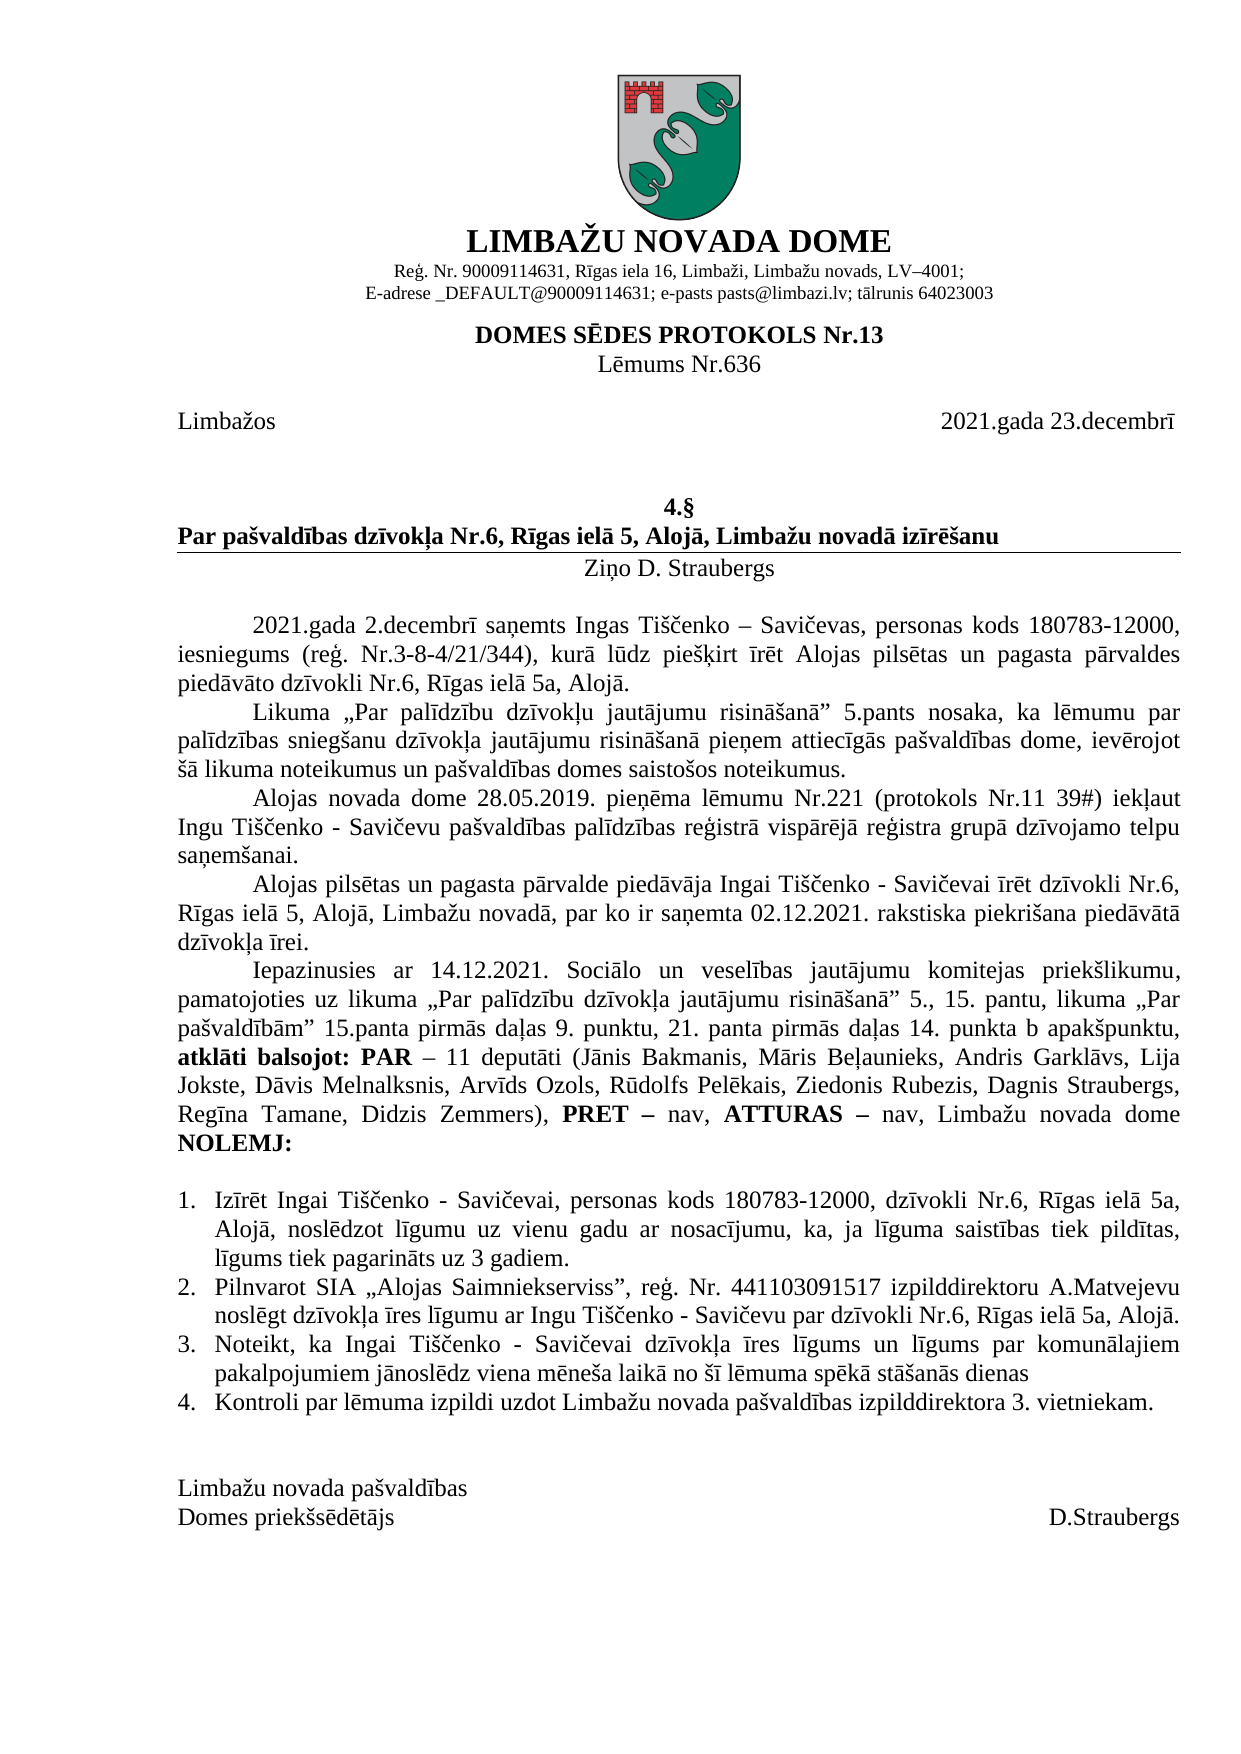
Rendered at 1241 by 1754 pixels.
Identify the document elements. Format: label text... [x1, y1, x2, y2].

text Likuma „Par palīdzību dzīvokļu jautājumu risināšanā” 5.pants nosaka, ka lēmumu par palīdzības sniegšanu dzīvokļa jautājumu risināšanā pieņem attiecīgās pašvaldības dome, ievērojot šā likuma noteikumus un pašvaldības domes saistošos noteikumus. [177, 697, 1181, 783]
text Lēmums Nr.636 [177, 349, 1181, 377]
text Ziņo D. Straubergs [177, 553, 1181, 582]
text Alojas pilsētas un pagasta pārvalde piedāvāja Ingai Tiščenko - Savičevai īrēt dzīvokli Nr.6, Rīgas ielā 5, Alojā, Limbažu novadā, par ko ir saņemta 02.12.2021. rakstiska piekrišana piedāvātā dzīvokļa īrei. [177, 869, 1181, 956]
list Kontroli par lēmuma izpildi uzdot Limbažu novada pašvaldības izpilddirektora 3. vietniekam. [177, 1387, 1181, 1416]
list Izīrēt Ingai Tiščenko - Savičevai, personas kods 180783-12000, dzīvokli Nr.6, Rīgas ielā 5a, Alojā, noslēdzot līgumu uz vienu gadu ar nosacījumu, ka, ja līguma saistības tiek pildītas, līgums tiek pagarināts uz 3 gadiem. [177, 1186, 1181, 1272]
text Limbažos 2021.gada 23.decembrī [177, 406, 1181, 435]
text Iepazinusies ar 14.12.2021. Sociālo un veselības jautājumu komitejas priekšlikumu, pamatojoties uz likuma „Par palīdzību dzīvokļa jautājumu risināšanā” 5., 15. pantu, likuma „Par pašvaldībām” 15.panta pirmās daļas 9. punktu, 21. panta pirmās daļas 14. punkta b apakšpunktu, atklāti balsojot: PAR – 11 deputāti (Jānis Bakmanis, Māris Beļaunieks, Andris Garklāvs, Lija Jokste, Dāvis Melnalksnis, Arvīds Ozols, Rūdolfs Pelēkais, Ziedonis Rubezis, Dagnis Straubergs, Regīna Tamane, Didzis Zemmers), PRET – nav, ATTURAS – nav, Limbažu novada dome NOLEMJ: [177, 956, 1181, 1157]
text Alojas novada dome 28.05.2019. pieņēma lēmumu Nr.221 (protokols Nr.11 39#) iekļaut Ingu Tiščenko - Savičevu pašvaldības palīdzības reģistrā vispārējā reģistra grupā dzīvojamo telpu saņemšanai. [177, 783, 1181, 869]
text domes sēdes protokols Nr.13 [177, 320, 1181, 349]
text Limbažu novada pašvaldības [177, 1473, 1181, 1502]
text 2021.gada 2.decembrī saņemts Ingas Tiščenko – Savičevas, personas kods 180783-12000, iesniegums (reģ. Nr.3-8-4/21/344), kurā lūdz piešķirt īrēt Alojas pilsētas un pagasta pārvaldes piedāvāto dzīvokli Nr.6, Rīgas ielā 5a, Alojā. [177, 611, 1181, 697]
picture [616, 73, 743, 222]
text Domes priekšsēdētājs D.Straubergs [177, 1502, 1181, 1531]
list Pilnvarot SIA „Alojas Saimniekserviss”, reģ. Nr. 441103091517 izpilddirektoru A.Matvejevu noslēgt dzīvokļa īres līgumu ar Ingu Tiščenko - Savičevu par dzīvokli Nr.6, Rīgas ielā 5a, Alojā. [177, 1272, 1181, 1329]
list Noteikt, ka Ingai Tiščenko - Savičevai dzīvokļa īres līgums un līgums par komunālajiem pakalpojumiem jānoslēdz viena mēneša laikā no šī lēmuma spēkā stāšanās dienas [177, 1329, 1181, 1387]
text 4.§ [177, 492, 1181, 521]
text Par pašvaldības dzīvokļa Nr.6, Rīgas ielā 5, Alojā, Limbažu novadā izīrēšanu [177, 521, 1181, 552]
